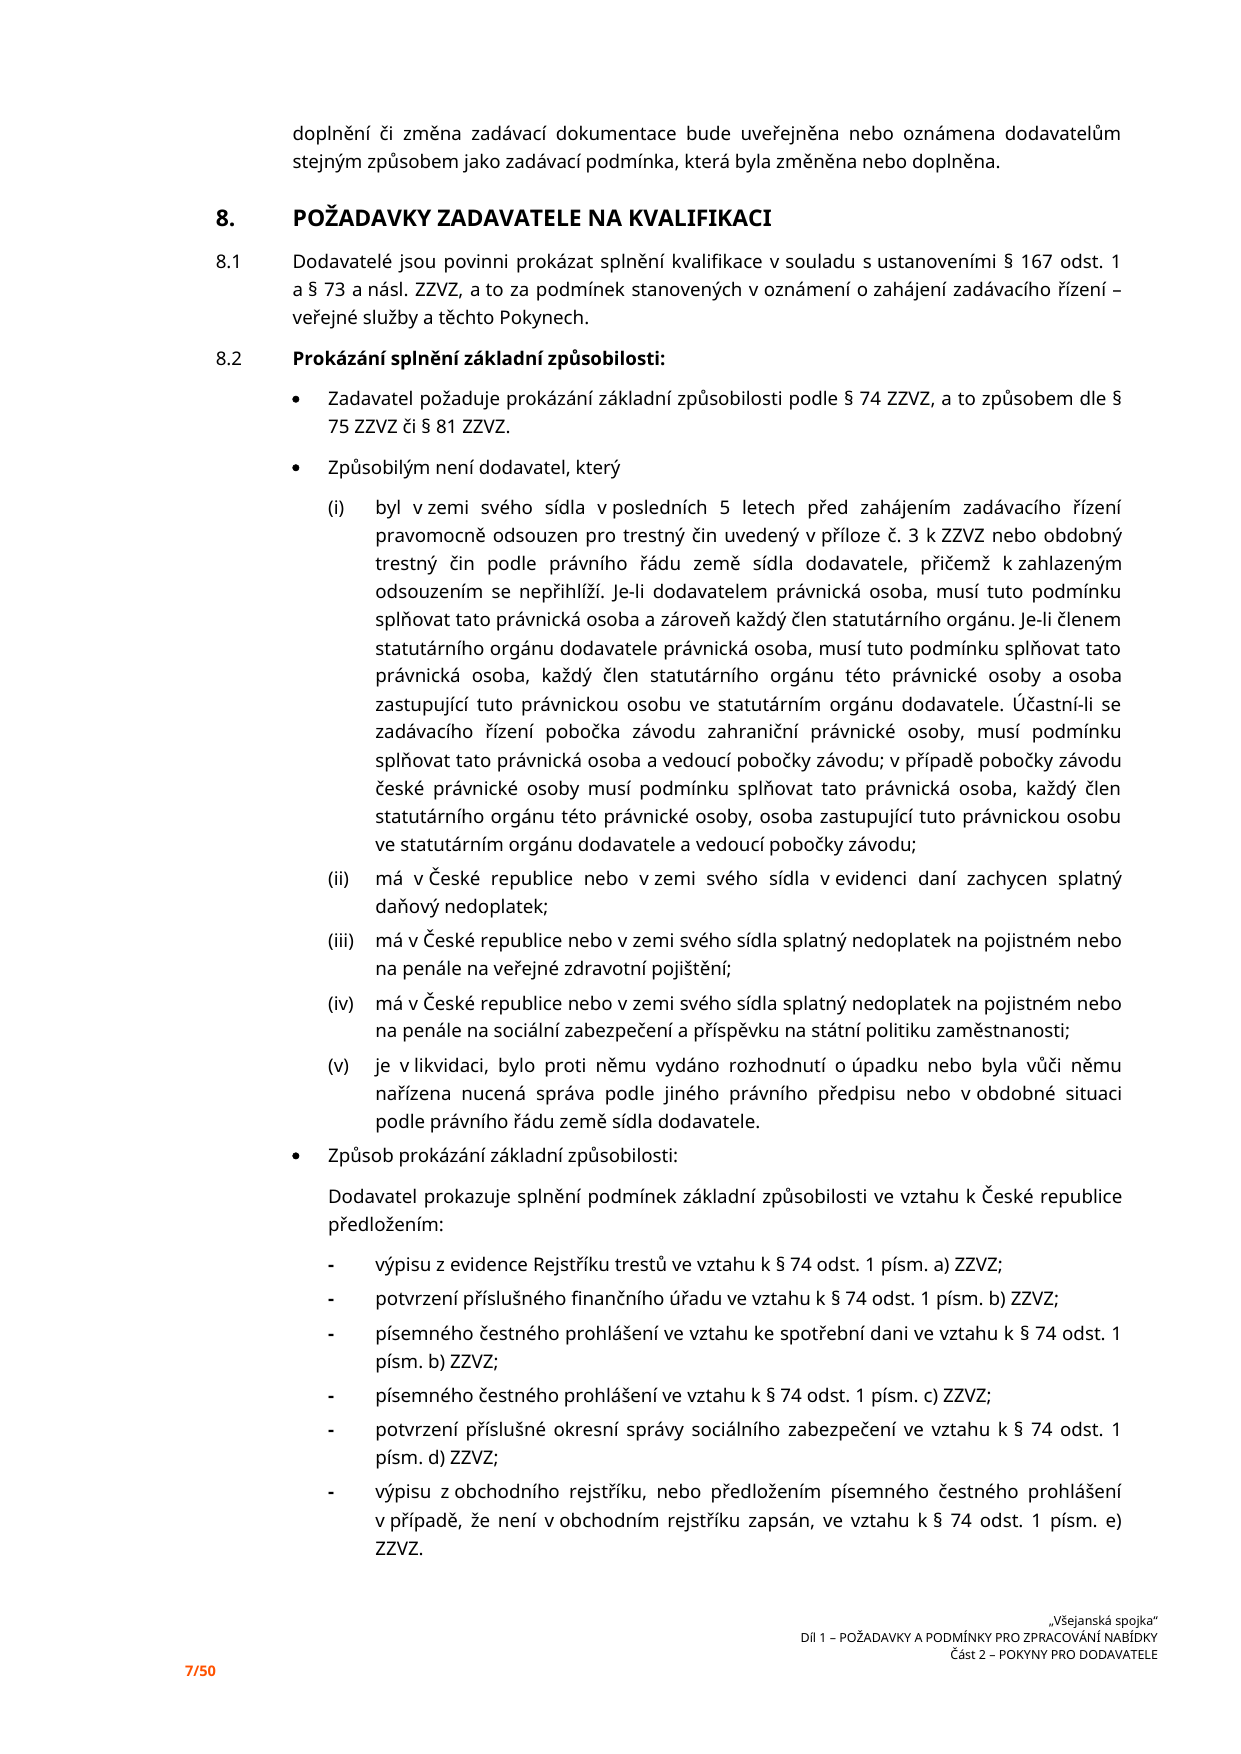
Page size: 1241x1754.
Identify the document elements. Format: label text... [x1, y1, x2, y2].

text výpisu z obchodního rejstříku, nebo předložením písemného čestného prohlášení v případě, že není v obchodním rejstříku zapsán, ve vztahu k § 74 odst. 1 písm. e) ZZVZ. [328, 1479, 1122, 1560]
text Prokázání splnění základní způsobilosti: [216, 345, 1122, 371]
list je v likvidaci, bylo proti němu vydáno rozhodnutí o úpadku nebo byla vůči němu nařízena nucená správa podle jiného právního předpisu nebo v obdobné situaci podle právního řádu země sídla dodavatele. [328, 1052, 1122, 1134]
text písemného čestného prohlášení ve vztahu ke spotřební dani ve vztahu k § 74 odst. 1 písm. b) ZZVZ; [328, 1320, 1122, 1373]
list má v České republice nebo v zemi svého sídla splatný nedoplatek na pojistném nebo na penále na sociální zabezpečení a příspěvku na státní politiku zaměstnanosti; [328, 990, 1122, 1043]
text výpisu z evidence Rejstříku trestů ve vztahu k § 74 odst. 1 písm. a) ZZVZ; [328, 1251, 1122, 1277]
list má v České republice nebo v zemi svého sídla splatný nedoplatek na pojistném nebo na penále na veřejné zdravotní pojištění; [328, 927, 1122, 981]
list má v České republice nebo v zemi svého sídla v evidenci daní zachycen splatný daňový nedoplatek; [328, 865, 1122, 919]
text Způsobilým není dodavatel, který [292, 454, 1122, 480]
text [216, 121, 1122, 174]
text potvrzení příslušné okresní správy sociálního zabezpečení ve vztahu k § 74 odst. 1 písm. d) ZZVZ; [328, 1417, 1122, 1470]
text písemného čestného prohlášení ve vztahu k § 74 odst. 1 písm. c) ZZVZ; [328, 1382, 1122, 1408]
list byl v zemi svého sídla v posledních 5 letech před zahájením zadávacího řízení pravomocně odsouzen pro trestný čin uvedený v příloze č. 3 k ZZVZ nebo obdobný trestný čin podle právního řádu země sídla dodavatele, přičemž k zahlazeným odsouzením se nepřihlíží. Je-li dodavatelem právnická osoba, musí tuto podmínku splňovat tato právnická osoba a zároveň každý člen statutárního orgánu. Je-li členem statutárního orgánu dodavatele právnická osoba, musí tuto podmínku splňovat tato právnická osoba, každý člen statutárního orgánu této právnické osoby a osoba zastupující tuto právnickou osobu ve statutárním orgánu dodavatele. Účastní-li se zadávacího řízení pobočka závodu zahraniční právnické osoby, musí podmínku splňovat tato právnická osoba a vedoucí pobočky závodu; v případě pobočky závodu české právnické osoby musí podmínku splňovat tato právnická osoba, každý člen statutárního orgánu této právnické osoby, osoba zastupující tuto právnickou osobu ve statutárním orgánu dodavatele a vedoucí pobočky závodu; [328, 495, 1122, 856]
text Způsob prokázání základní způsobilosti: [292, 1142, 1122, 1168]
text Dodavatel prokazuje splnění podmínek základní způsobilosti ve vztahu k České republice předložením: [328, 1183, 1122, 1236]
text POŽADAVKY ZADAVATELE NA KVALIFIKACI [216, 202, 1122, 233]
text Dodavatelé jsou povinni prokázat splnění kvalifikace v souladu s ustanoveními § 167 odst. 1 a § 73 a násl. ZZVZ, a to za podmínek stanovených v oznámení o zahájení zadávacího řízení – veřejné služby a těchto Pokynech. [216, 248, 1122, 330]
text potvrzení příslušného finančního úřadu ve vztahu k § 74 odst. 1 písm. b) ZZVZ; [328, 1286, 1122, 1311]
text Zadavatel požaduje prokázání základní způsobilosti podle § 74 ZZVZ, a to způsobem dle § 75 ZZVZ či § 81 ZZVZ. [292, 386, 1122, 439]
